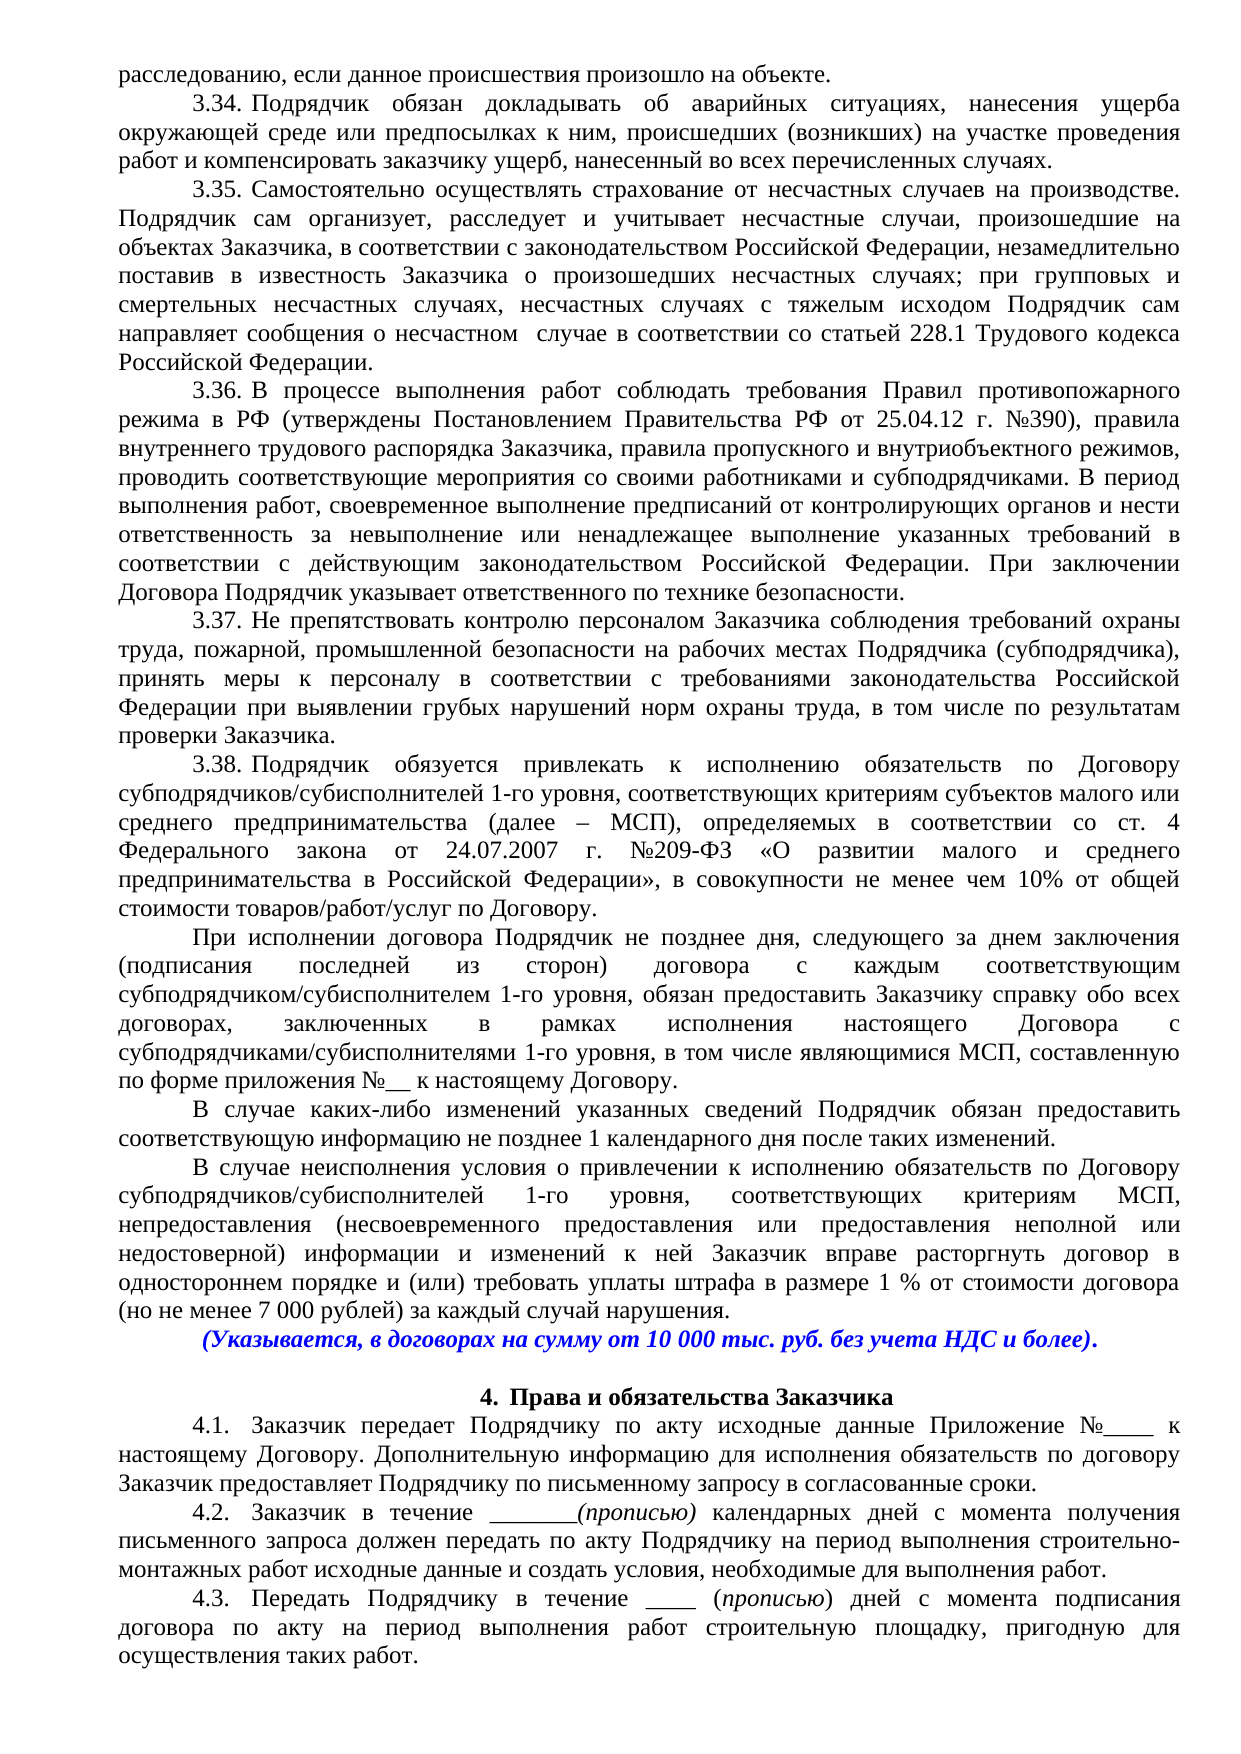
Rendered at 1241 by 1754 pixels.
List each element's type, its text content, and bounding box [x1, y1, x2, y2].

list Самостоятельно осуществлять страхование от несчастных случаев на производстве. Подрядчик сам организует, расследует и учитывает несчастные случаи, произошедшие на объектах Заказчика, в соответствии с законодательством Российской Федерации, незамедлительно поставив в известность Заказчика о произошедших несчастных случаях; при групповых и смертельных несчастных случаях, несчастных случаях с тяжелым исходом Подрядчик сам направляет сообщения о несчастном случае в соответствии со статьей 228.1 Трудового кодекса Российской Федерации. [118, 174, 1181, 375]
text (Указывается, в договорах на сумму от 10 000 тыс. руб. без учета НДС и более). [118, 1324, 1181, 1353]
list Не препятствовать контролю персоналом Заказчика соблюдения требований охраны труда, пожарной, промышленной безопасности на рабочих местах Подрядчика (субподрядчика), принять меры к персоналу в соответствии с требованиями законодательства Российской Федерации при выявлении грубых нарушений норм охраны труда, в том числе по результатам проверки Заказчика. [118, 605, 1181, 749]
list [118, 59, 1181, 88]
list В случае каких-либо изменений указанных сведений Подрядчик обязан предоставить соответствующую информацию не позднее 1 календарного дня после таких изменений. [118, 1094, 1181, 1152]
list Подрядчик обязан докладывать об аварийных ситуациях, нанесения ущерба окружающей среде или предпосылках к ним, происшедших (возникших) на участке проведения работ и компенсировать заказчику ущерб, нанесенный во всех перечисленных случаях. [118, 88, 1181, 174]
list Передать Подрядчику в течение ____ (прописью) дней с момента подписания договора по акту на период выполнения работ строительную площадку, пригодную для осуществления таких работ. [118, 1583, 1181, 1669]
list Права и обязательства Заказчика [118, 1382, 1181, 1410]
list В случае неисполнения условия о привлечении к исполнению обязательств по Договору субподрядчиков/субисполнителей 1-го уровня, соответствующих критериям МСП, непредоставления (несвоевременного предоставления или предоставления неполной или недостоверной) информации и изменений к ней Заказчик вправе расторгнуть договор в одностороннем порядке и (или) требовать уплаты штрафа в размере 1 % от стоимости договора (но не менее 7 000 рублей) за каждый случай нарушения. [118, 1152, 1181, 1324]
list При исполнении договора Подрядчик не позднее дня, следующего за днем заключения (подписания последней из сторон) договора с каждым соответствующим субподрядчиком/субисполнителем 1-го уровня, обязан предоставить Заказчику справку обо всех договорах, заключенных в рамках исполнения настоящего Договора с субподрядчиками/субисполнителями 1-го уровня, в том числе являющимися МСП, составленную по форме приложения №__ к настоящему Договору. [118, 922, 1181, 1094]
list В процессе выполнения работ соблюдать требования Правил противопожарного режима в РФ (утверждены Постановлением Правительства РФ от 25.04.12 г. №390), правила внутреннего трудового распорядка Заказчика, правила пропускного и внутриобъектного режимов, проводить соответствующие мероприятия со своими работниками и субподрядчиками. В период выполнения работ, своевременное выполнение предписаний от контролирующих органов и нести ответственность за невыполнение или ненадлежащее выполнение указанных требований в соответствии с действующим законодательством Российской Федерации. При заключении Договора Подрядчик указывает ответственного по технике безопасности. [118, 375, 1181, 605]
list Заказчик передает Подрядчику по акту исходные данные Приложение №____ к настоящему Договору. Дополнительную информацию для исполнения обязательств по договору Заказчик предоставляет Подрядчику по письменному запросу в согласованные сроки. [118, 1410, 1181, 1497]
list Заказчик в течение _______(прописью) календарных дней с момента получения письменного запроса должен передать по акту Подрядчику на период выполнения строительно-монтажных работ исходные данные и создать условия, необходимые для выполнения работ. [118, 1497, 1181, 1583]
list Подрядчик обязуется привлекать к исполнению обязательств по Договору субподрядчиков/субисполнителей 1-го уровня, соответствующих критериям субъектов малого или среднего предпринимательства (далее – МСП), определяемых в соответствии со ст. 4 Федерального закона от 24.07.2007 г. №209-ФЗ «О развитии малого и среднего предпринимательства в Российской Федерации», в совокупности не менее чем 10% от общей стоимости товаров/работ/услуг по Договору. [118, 749, 1181, 922]
